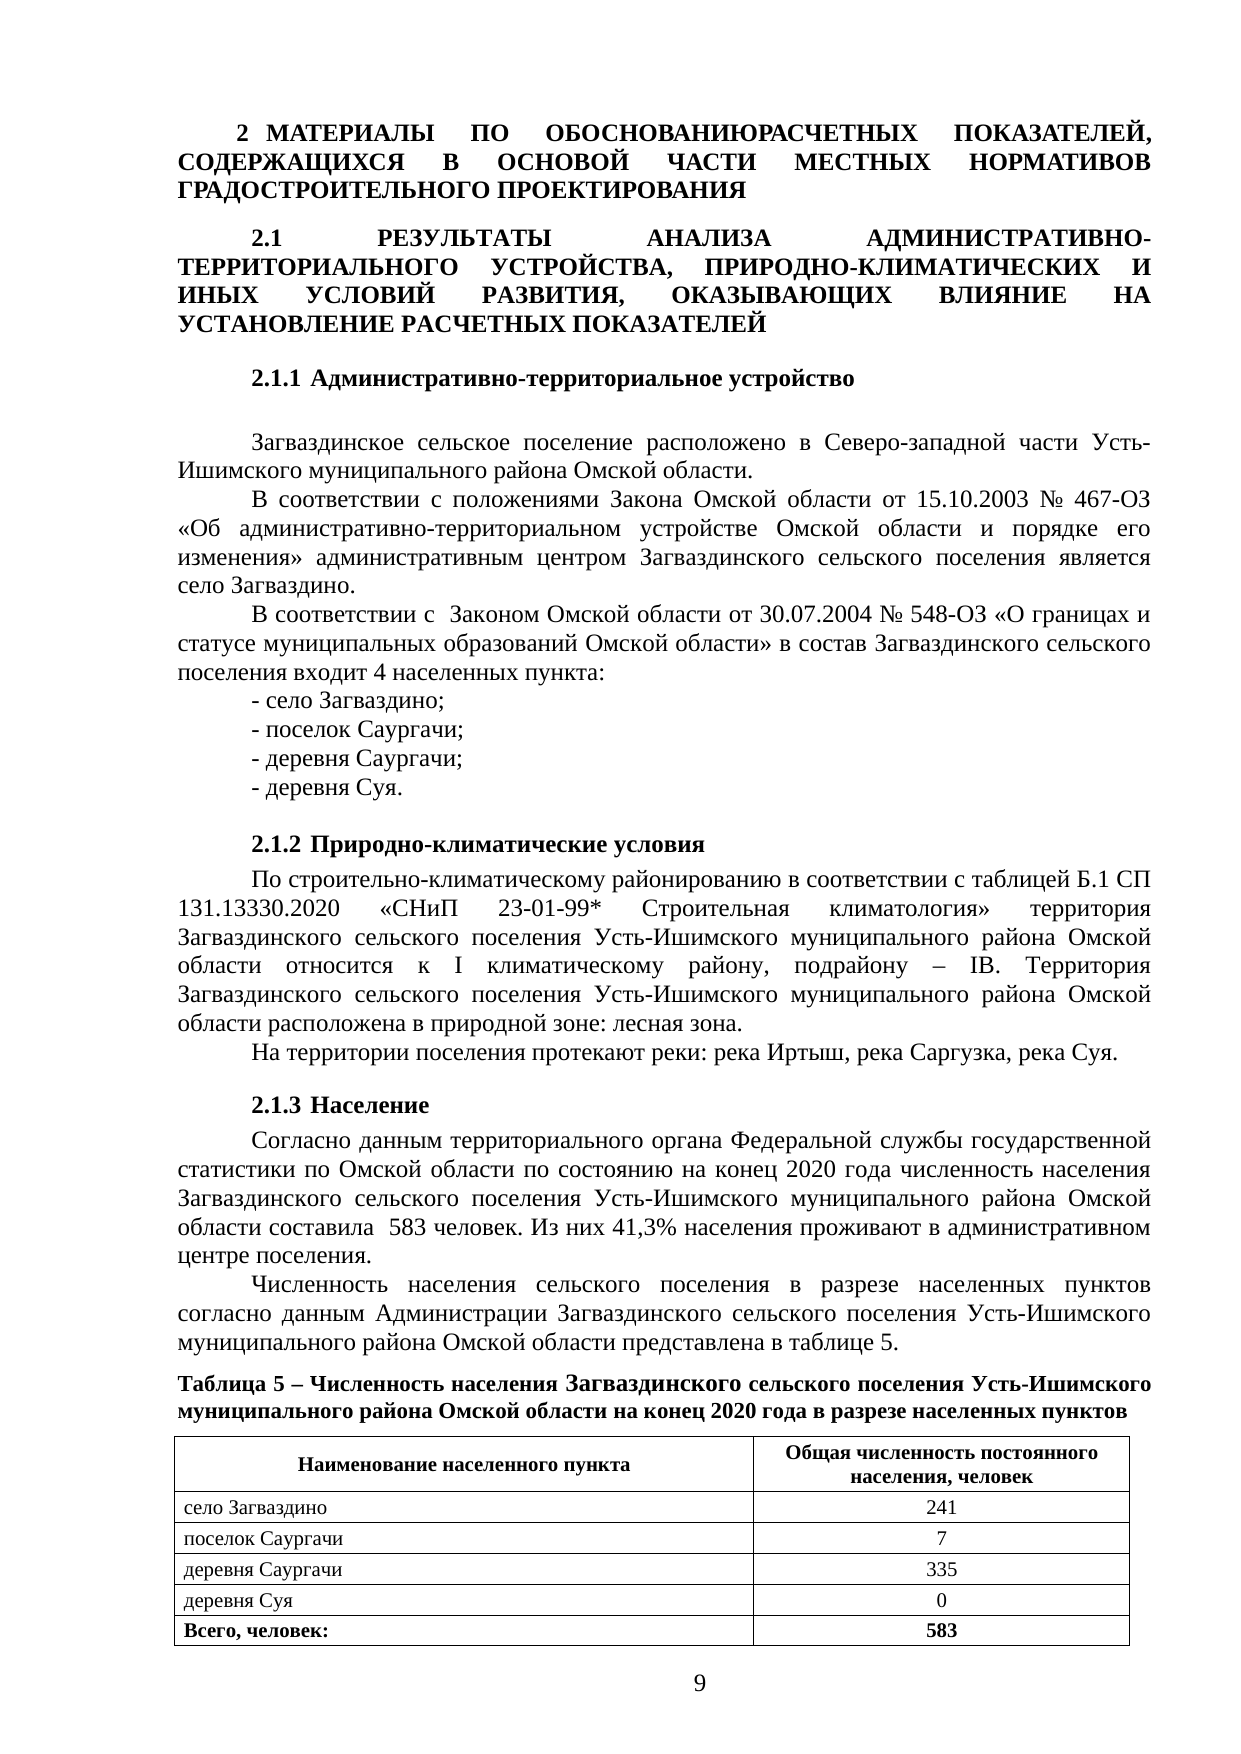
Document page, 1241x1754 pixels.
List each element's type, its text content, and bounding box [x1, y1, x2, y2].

table_header Наименование населенного пункта [175, 1437, 753, 1491]
table_cell поселок Саургачи [175, 1523, 753, 1553]
table_cell 583 [754, 1616, 1129, 1645]
text - деревня Суя. [177, 772, 1152, 801]
table_cell 0 [754, 1585, 1129, 1614]
text - поселок Саургачи; [177, 714, 1152, 743]
text Загваздинское сельское поселение расположено в Северо-западной части Усть-Ишимского муниципального района Омской области. [177, 427, 1152, 484]
text По строительно-климатическому районированию в соответствии с таблицей Б.1 СП 131.13330.2020 «СНиП 23-01-99* Строительная климатология» территория Загваздинского сельского поселения Усть-Ишимского муниципального района Омской области относится к I климатическому району, подрайону – IВ. Территория Загваздинского сельского поселения Усть-Ишимского муниципального района Омской области расположена в природной зоне: лесная зона. [177, 864, 1152, 1037]
table_cell деревня Саургачи [175, 1554, 753, 1583]
table_cell 335 [754, 1554, 1129, 1583]
text Численность населения сельского поселения в разрезе населенных пунктов согласно данным Администрации Загваздинского сельского поселения Усть-Ишимского муниципального района Омской области представлена в таблице 5. [177, 1269, 1152, 1356]
table_cell село Загваздино [175, 1492, 753, 1522]
subtitle Административно-территориальное устройство [177, 363, 1152, 392]
table_cell Всего, человек: [175, 1616, 753, 1645]
text В соответствии с Законом Омской области от 30.07.2004 № 548-ОЗ «О границах и статусе муниципальных образований Омской области» в состав Загваздинского сельского поселения входит 4 населенных пункта: [177, 599, 1152, 686]
text На территории поселения протекают реки: река Иртыш, река Саргузка, река Суя. [177, 1037, 1152, 1066]
text - село Загваздино; [177, 686, 1152, 714]
table_cell 7 [754, 1523, 1129, 1553]
subtitle Природно-климатические условия [177, 829, 1152, 858]
table_header Общая численность постоянного населения, человек [754, 1437, 1129, 1491]
table_cell деревня Суя [175, 1585, 753, 1614]
subtitle Население [177, 1091, 1152, 1119]
subtitle МАТЕРИАЛЫ ПО ОБОСНОВАНИЮРАСЧЕТНЫХ ПОКАЗАТЕЛЕЙ, СОДЕРЖАЩИХСЯ В ОСНОВОЙ ЧАСТИ местных НОРМАТИВОВ ГРАДОСТРОИТЕЛЬНОГО ПРОЕКТИРОВАНИЯ [177, 118, 1152, 204]
table_cell 241 [754, 1492, 1129, 1522]
text - деревня Саургачи; [177, 743, 1152, 772]
subtitle 2.1 РЕЗУЛЬТАТЫ АНАЛИЗА АДМИНИСТРАТИВНО-ТЕРРИТОРИАЛЬНОГО УСТРОЙСТВА, ПРИРОДНО-КЛИМАТИЧЕСКИХ И ИНЫХ УСЛОВИЙ РАЗВИТИЯ, ОКАЗЫВАЮЩИХ ВЛИЯНИЕ НА УСТАНОВЛЕНИЕ РАСЧЕТНЫХ ПОКАЗАТЕЛЕЙ [177, 223, 1152, 338]
text В соответствии с положениями Закона Омской области от 15.10.2003 № 467-ОЗ «Об административно-территориальном устройстве Омской области и порядке его изменения» административным центром Загваздинского сельского поселения является село Загваздино. [177, 484, 1152, 599]
text Согласно данным территориального органа Федеральной службы государственной статистики по Омской области по состоянию на конец 2020 года численность населения Загваздинского сельского поселения Усть-Ишимского муниципального района Омской области составила 583 человек. Из них 41,3% населения проживают в административном центре поселения. [177, 1126, 1152, 1269]
text Таблица 5 – Численность населения Загваздинского сельского поселения Усть-Ишимского муниципального района Омской области на конец 2020 года в разрезе населенных пунктов [177, 1368, 1152, 1423]
